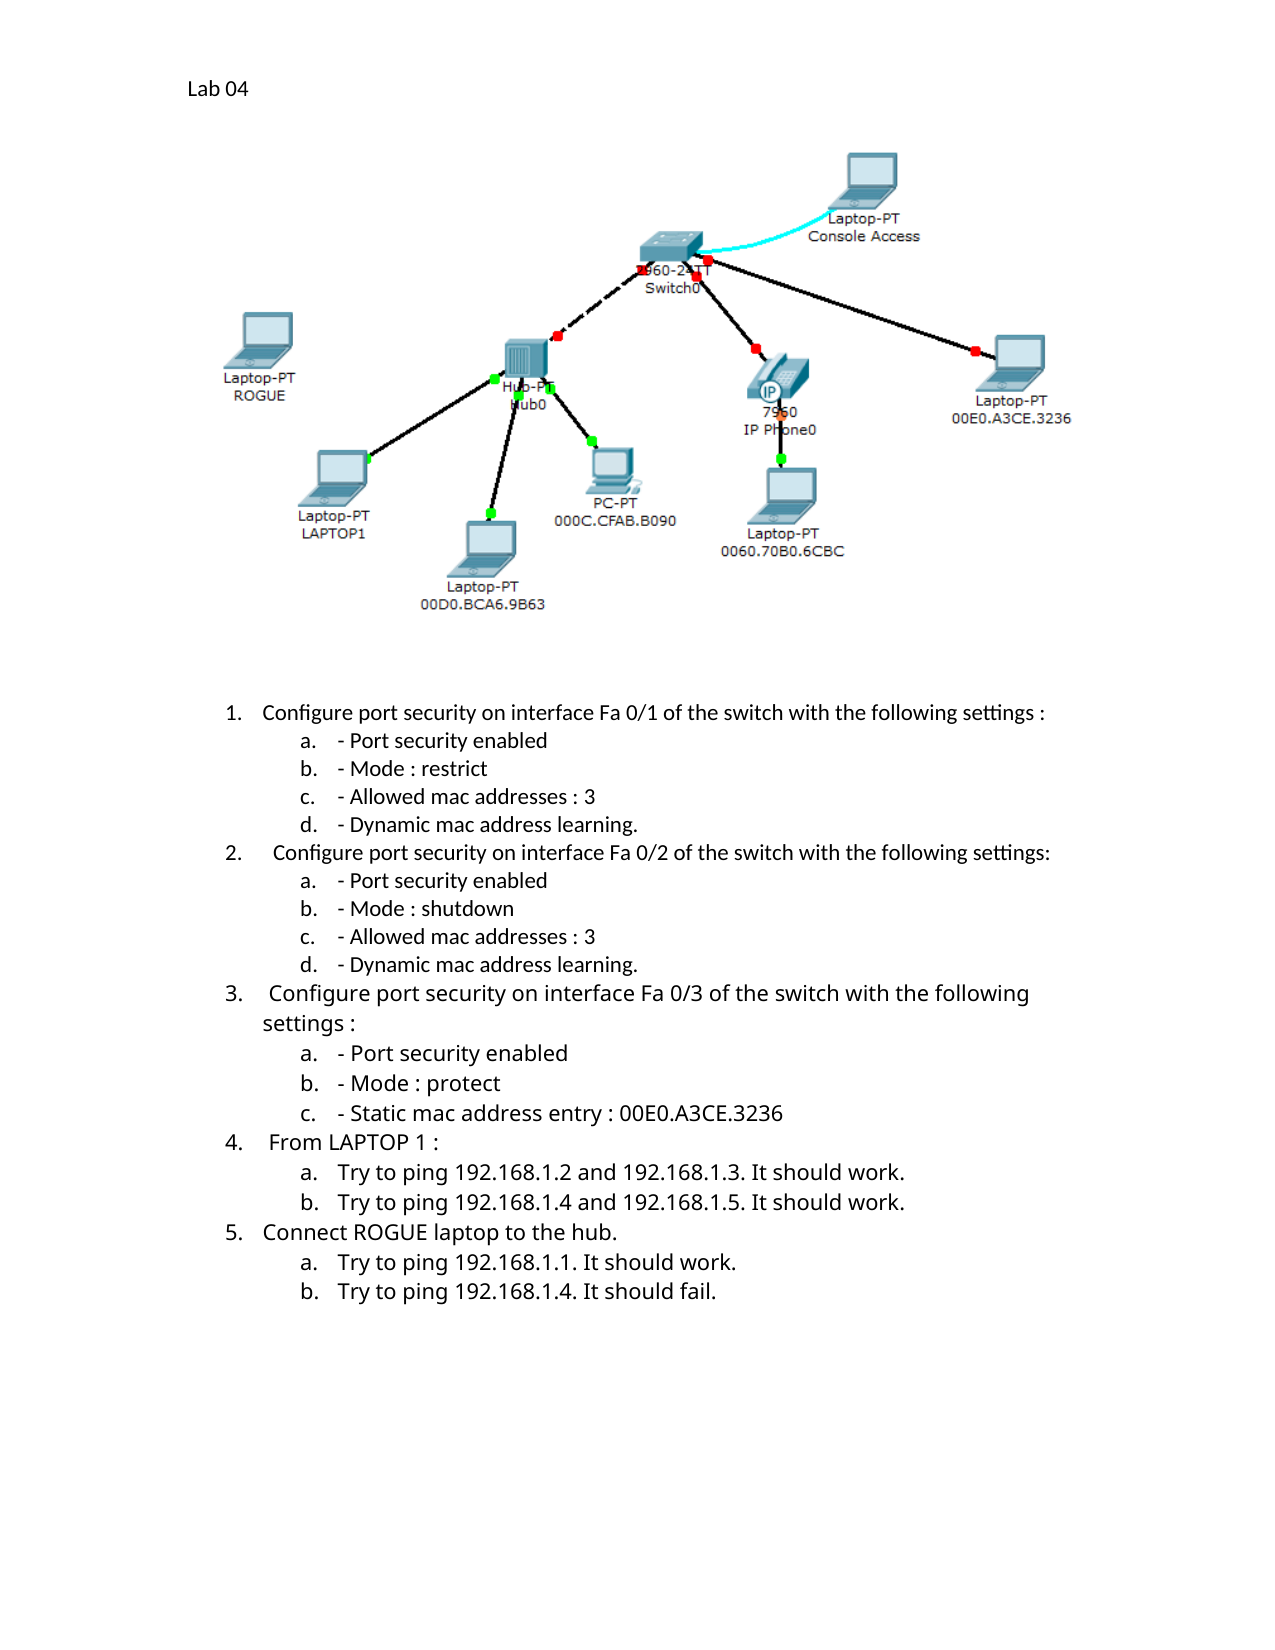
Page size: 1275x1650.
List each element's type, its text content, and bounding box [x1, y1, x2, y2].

list From LAPTOP 1 : [225, 1127, 1087, 1157]
list Connect ROGUE laptop to the hub. [225, 1217, 1087, 1246]
list - Dynamic mac address learning. [300, 810, 1087, 838]
list - Mode : restrict [300, 754, 1087, 782]
list - Port security enabled [300, 866, 1087, 894]
list - Allowed mac addresses : 3 [300, 922, 1087, 950]
list Try to ping 192.168.1.4 and 192.168.1.5. It should work. [300, 1187, 1087, 1217]
list - Port security enabled [300, 726, 1087, 754]
list Configure port security on interface Fa 0/3 of the switch with the following settings : [225, 978, 1087, 1038]
list - Dynamic mac address learning. [300, 950, 1087, 978]
list - Mode : shutdown [300, 894, 1087, 922]
list Try to ping 192.168.1.2 and 192.168.1.3. It should work. [300, 1157, 1087, 1187]
list Configure port security on interface Fa 0/1 of the switch with the following settings : [225, 698, 1087, 726]
list - Static mac address entry : 00E0.A3CE.3236 [300, 1097, 1087, 1127]
list - Allowed mac addresses : 3 [300, 782, 1087, 810]
picture [187, 150, 1088, 674]
list Try to ping 192.168.1.1. It should work. [300, 1246, 1087, 1276]
list - Port security enabled [300, 1038, 1087, 1068]
list Try to ping 192.168.1.4. It should fail. [300, 1276, 1087, 1306]
list - Mode : protect [300, 1068, 1087, 1097]
list Configure port security on interface Fa 0/2 of the switch with the following settings: [225, 838, 1087, 866]
